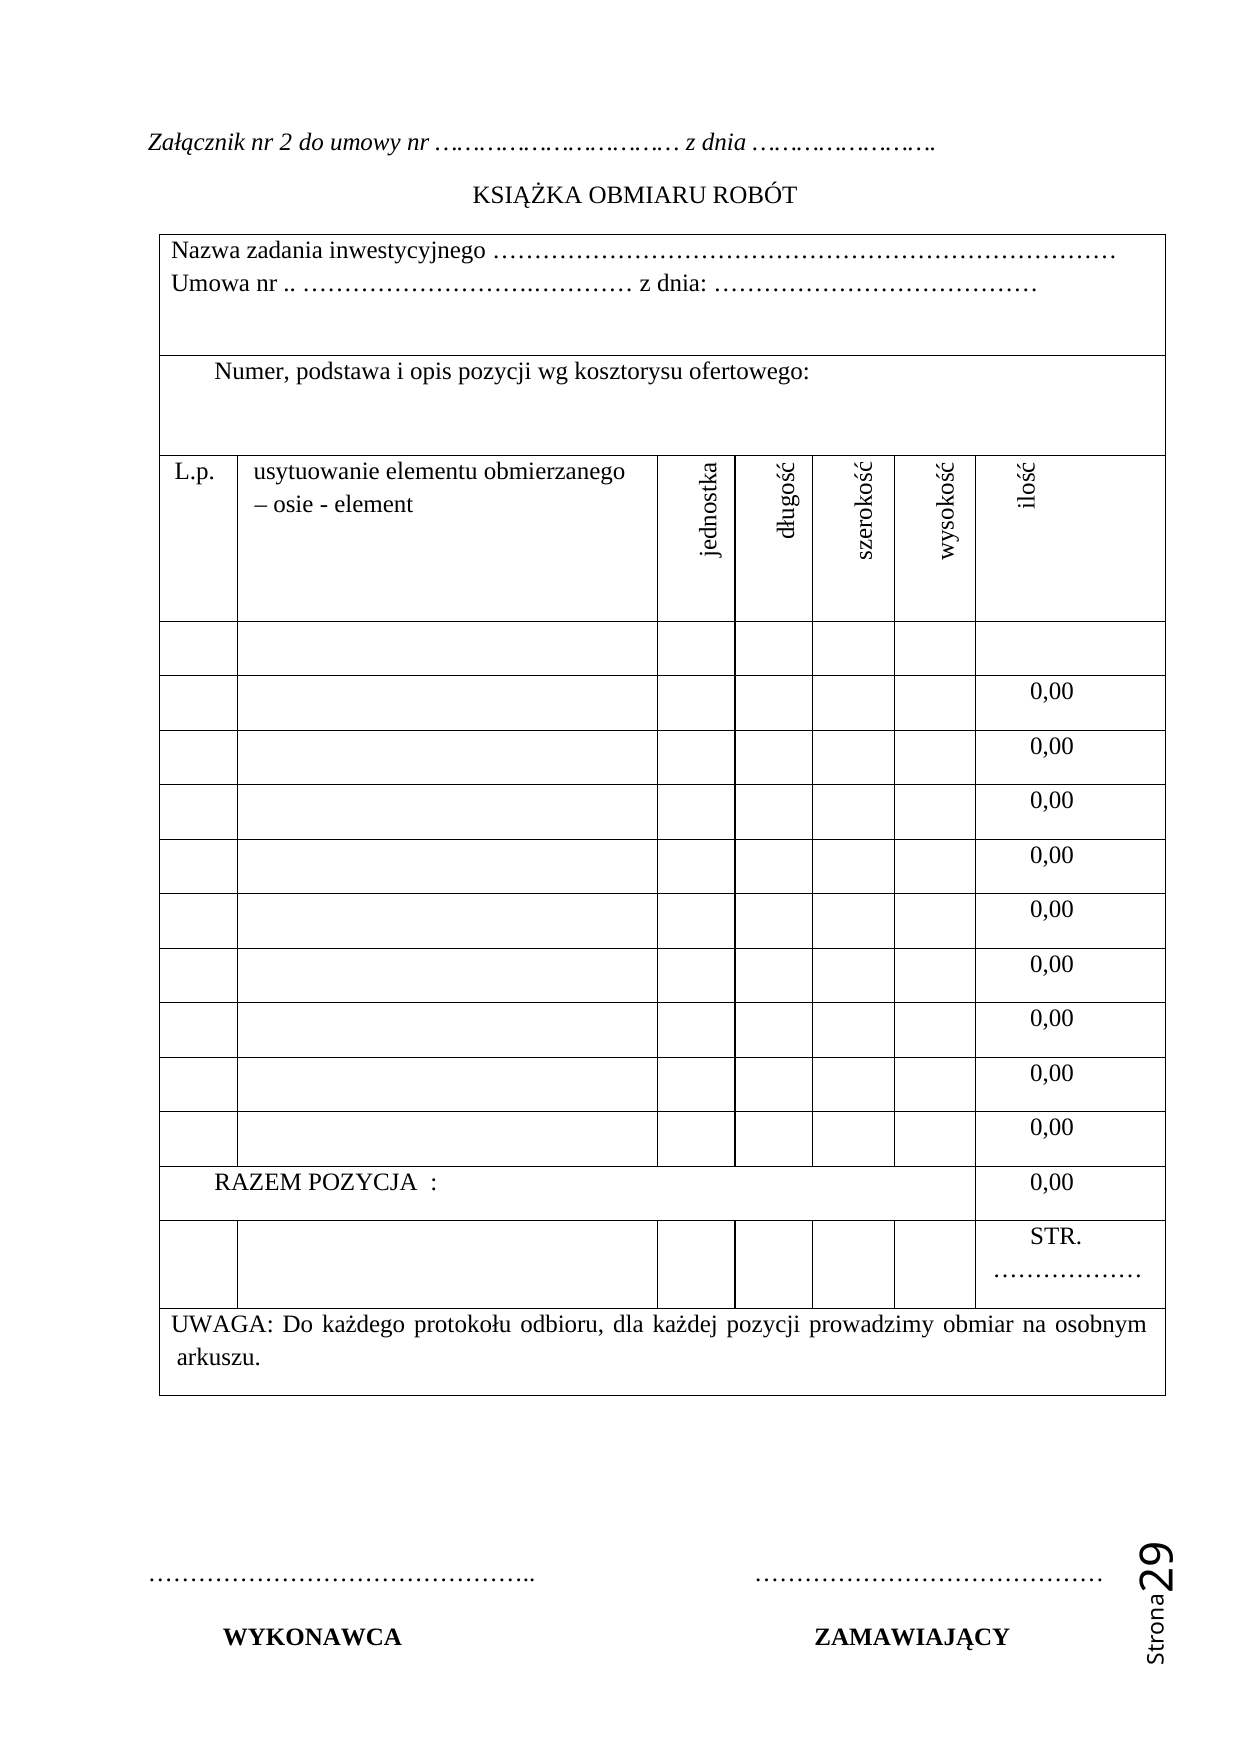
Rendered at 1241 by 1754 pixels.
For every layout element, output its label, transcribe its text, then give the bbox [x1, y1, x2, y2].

table_cell [813, 894, 894, 948]
table_cell [813, 1003, 894, 1057]
text KSIĄŻKA OBMIARU ROBÓT [148, 180, 1122, 209]
table_cell [238, 949, 657, 1002]
table_cell 0,00 [976, 731, 1165, 784]
table_cell [895, 1058, 975, 1111]
table_cell ilość [976, 456, 1165, 621]
text Załącznik nr 2 do umowy nr …………………………… z dnia ……………………. [148, 127, 1122, 155]
table_cell [895, 622, 975, 675]
table_cell 0,00 [976, 1003, 1165, 1057]
table_cell RAZEM POZYCJA : [160, 1167, 975, 1220]
text ……………………………………….. …………………………………… [148, 1558, 1122, 1586]
table_cell usytuowanie elementu obmierzanego – osie - element [238, 456, 657, 621]
table_cell [658, 622, 734, 675]
table_cell [238, 894, 657, 948]
table_cell [813, 1058, 894, 1111]
table_cell [658, 676, 734, 730]
table_cell [813, 622, 894, 675]
table_cell Numer, podstawa i opis pozycji wg kosztorysu ofertowego: [160, 356, 1165, 455]
table_cell [658, 731, 734, 784]
table_cell [160, 622, 237, 675]
table_cell 0,00 [976, 1167, 1165, 1220]
table_cell [658, 894, 734, 948]
table_cell [736, 1221, 812, 1308]
table_cell [736, 1112, 812, 1166]
table_cell STR. ……………… [976, 1221, 1165, 1308]
table_cell [238, 622, 657, 675]
table_cell wysokość [895, 456, 975, 621]
table_cell [658, 949, 734, 1002]
table_cell [658, 840, 734, 893]
table_header Nazwa zadania inwestycyjnego ………………………………………………………………… Umowa nr .. ……………………….………… z dnia: ………………………………… [160, 235, 1165, 355]
table_cell [895, 1112, 975, 1166]
table_cell [238, 785, 657, 839]
table_cell [160, 731, 237, 784]
table_cell [736, 894, 812, 948]
table_cell [736, 622, 812, 675]
table_cell [238, 1003, 657, 1057]
table_cell [736, 1058, 812, 1111]
table_cell [895, 731, 975, 784]
table_cell szerokość [813, 456, 894, 621]
table_cell [238, 840, 657, 893]
table_cell [736, 785, 812, 839]
table_cell [658, 1058, 734, 1111]
table_cell [736, 949, 812, 1002]
table_cell [160, 840, 237, 893]
table_cell [895, 676, 975, 730]
table_cell [238, 1221, 657, 1308]
table_cell [736, 840, 812, 893]
table_cell [160, 1221, 237, 1308]
table_cell [895, 949, 975, 1002]
table_cell 0,00 [976, 676, 1165, 730]
table_cell [895, 785, 975, 839]
table_cell [160, 676, 237, 730]
table_cell [238, 1058, 657, 1111]
table_cell [895, 840, 975, 893]
table_cell długość [736, 456, 812, 621]
table_cell [160, 1112, 237, 1166]
table_cell 0,00 [976, 785, 1165, 839]
table_cell [813, 731, 894, 784]
table_cell [160, 1003, 237, 1057]
table_cell [813, 785, 894, 839]
table_cell 0,00 [976, 894, 1165, 948]
table_cell [813, 949, 894, 1002]
table_cell UWAGA: Do każdego protokołu odbioru, dla każdej pozycji prowadzimy obmiar na osobnym arkuszu. [160, 1309, 1165, 1395]
table_cell [736, 1003, 812, 1057]
table_cell [658, 1003, 734, 1057]
table_cell jednostka [658, 456, 734, 621]
table_cell [895, 894, 975, 948]
table_cell 0,00 [976, 949, 1165, 1002]
table_cell [895, 1221, 975, 1308]
table_cell [238, 731, 657, 784]
table_cell [238, 676, 657, 730]
text WYKONAWCA ZAMAWIAJĄCY [148, 1622, 1122, 1650]
table_cell [813, 1112, 894, 1166]
table_cell 0,00 [976, 840, 1165, 893]
table_cell 0,00 [976, 1058, 1165, 1111]
table_cell [736, 676, 812, 730]
table_cell [813, 1221, 894, 1308]
table_cell [160, 1058, 237, 1111]
table_cell [658, 1221, 734, 1308]
table_cell [736, 731, 812, 784]
table_cell [813, 840, 894, 893]
table_cell L.p. [160, 456, 237, 621]
table_cell [813, 676, 894, 730]
table_cell [160, 949, 237, 1002]
table_cell [160, 785, 237, 839]
table_cell [238, 1112, 657, 1166]
table_cell [658, 1112, 734, 1166]
table_cell [160, 894, 237, 948]
table_cell 0,00 [976, 1112, 1165, 1166]
table_cell [658, 785, 734, 839]
table_cell [895, 1003, 975, 1057]
table_cell [976, 622, 1165, 675]
